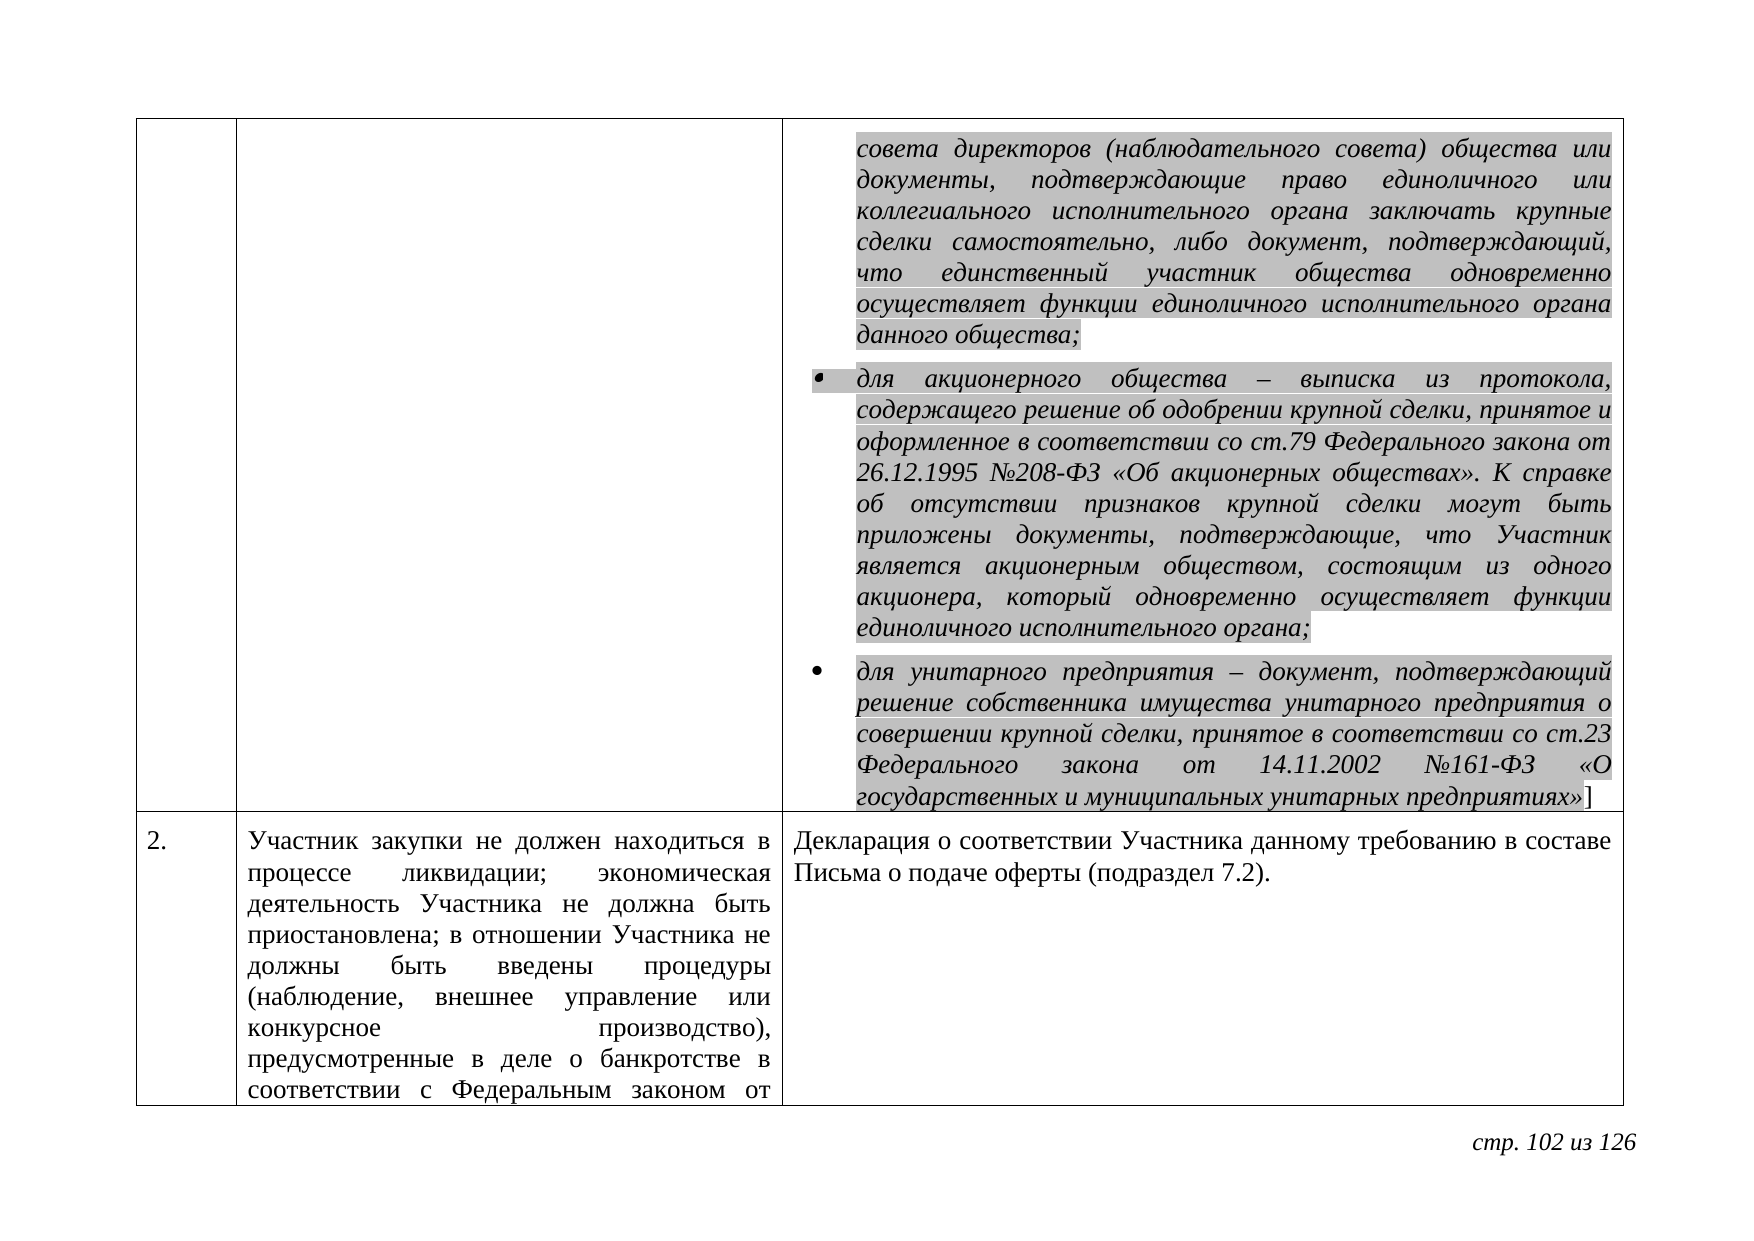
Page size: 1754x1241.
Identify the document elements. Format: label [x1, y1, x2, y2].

table_cell [783, 119, 1623, 811]
table_cell [137, 812, 236, 1105]
table_cell [237, 119, 782, 811]
table_cell [237, 812, 782, 1105]
table_cell [783, 812, 1623, 1105]
table_cell [137, 119, 236, 811]
